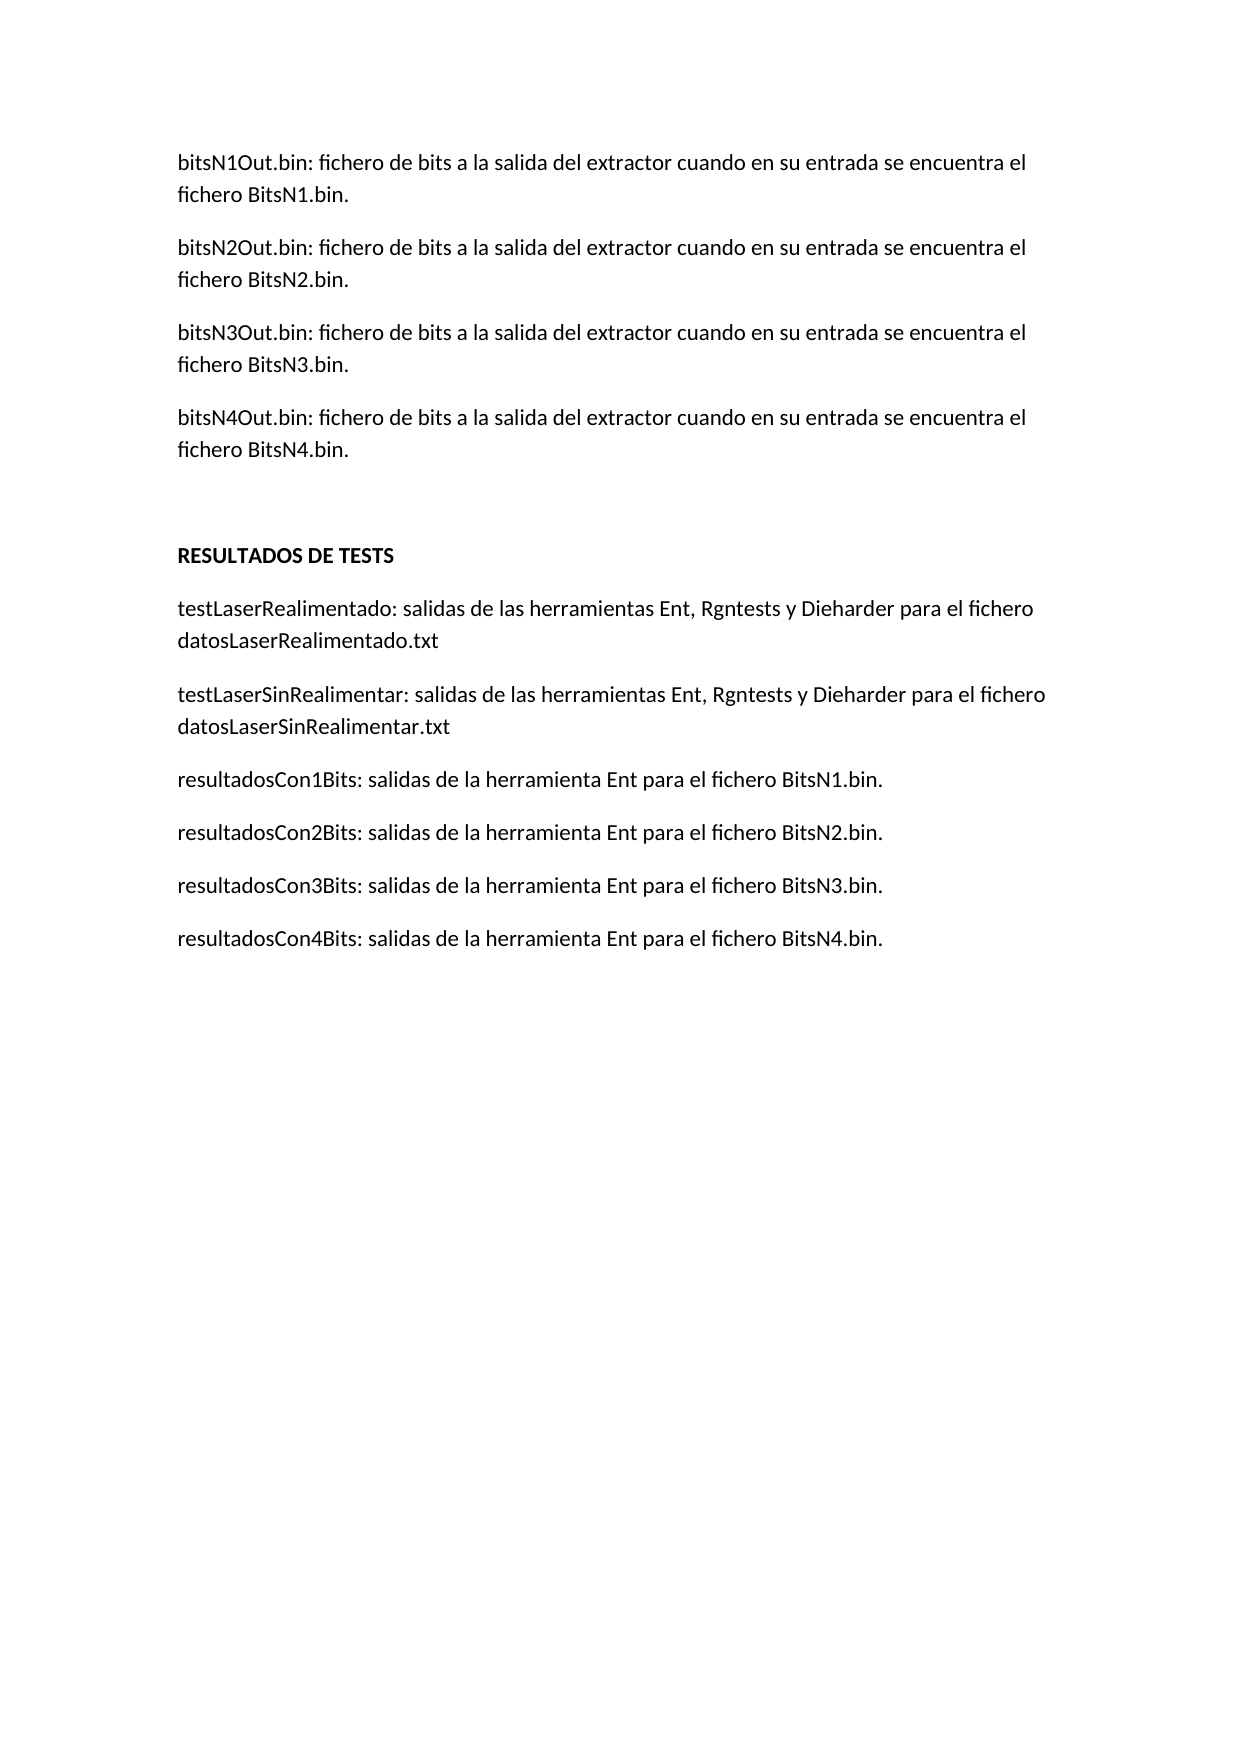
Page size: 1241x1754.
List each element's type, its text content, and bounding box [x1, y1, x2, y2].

text bitsN4Out.bin: fichero de bits a la salida del extractor cuando en su entrada se encuentra el fichero BitsN4.bin. [177, 403, 1063, 463]
text resultadosCon2Bits: salidas de la herramienta Ent para el fichero BitsN2.bin. [177, 818, 1063, 846]
text bitsN1Out.bin: fichero de bits a la salida del extractor cuando en su entrada se encuentra el fichero BitsN1.bin. [177, 148, 1063, 208]
text resultadosCon4Bits: salidas de la herramienta Ent para el fichero BitsN4.bin. [177, 924, 1063, 952]
text RESULTADOS DE TESTS [177, 541, 1063, 569]
text bitsN3Out.bin: fichero de bits a la salida del extractor cuando en su entrada se encuentra el fichero BitsN3.bin. [177, 318, 1063, 378]
text resultadosCon1Bits: salidas de la herramienta Ent para el fichero BitsN1.bin. [177, 765, 1063, 793]
text testLaserRealimentado: salidas de las herramientas Ent, Rgntests y Dieharder para el fichero datosLaserRealimentado.txt [177, 594, 1063, 655]
text resultadosCon3Bits: salidas de la herramienta Ent para el fichero BitsN3.bin. [177, 871, 1063, 899]
text testLaserSinRealimentar: salidas de las herramientas Ent, Rgntests y Dieharder para el fichero datosLaserSinRealimentar.txt [177, 680, 1063, 740]
text bitsN2Out.bin: fichero de bits a la salida del extractor cuando en su entrada se encuentra el fichero BitsN2.bin. [177, 233, 1063, 293]
